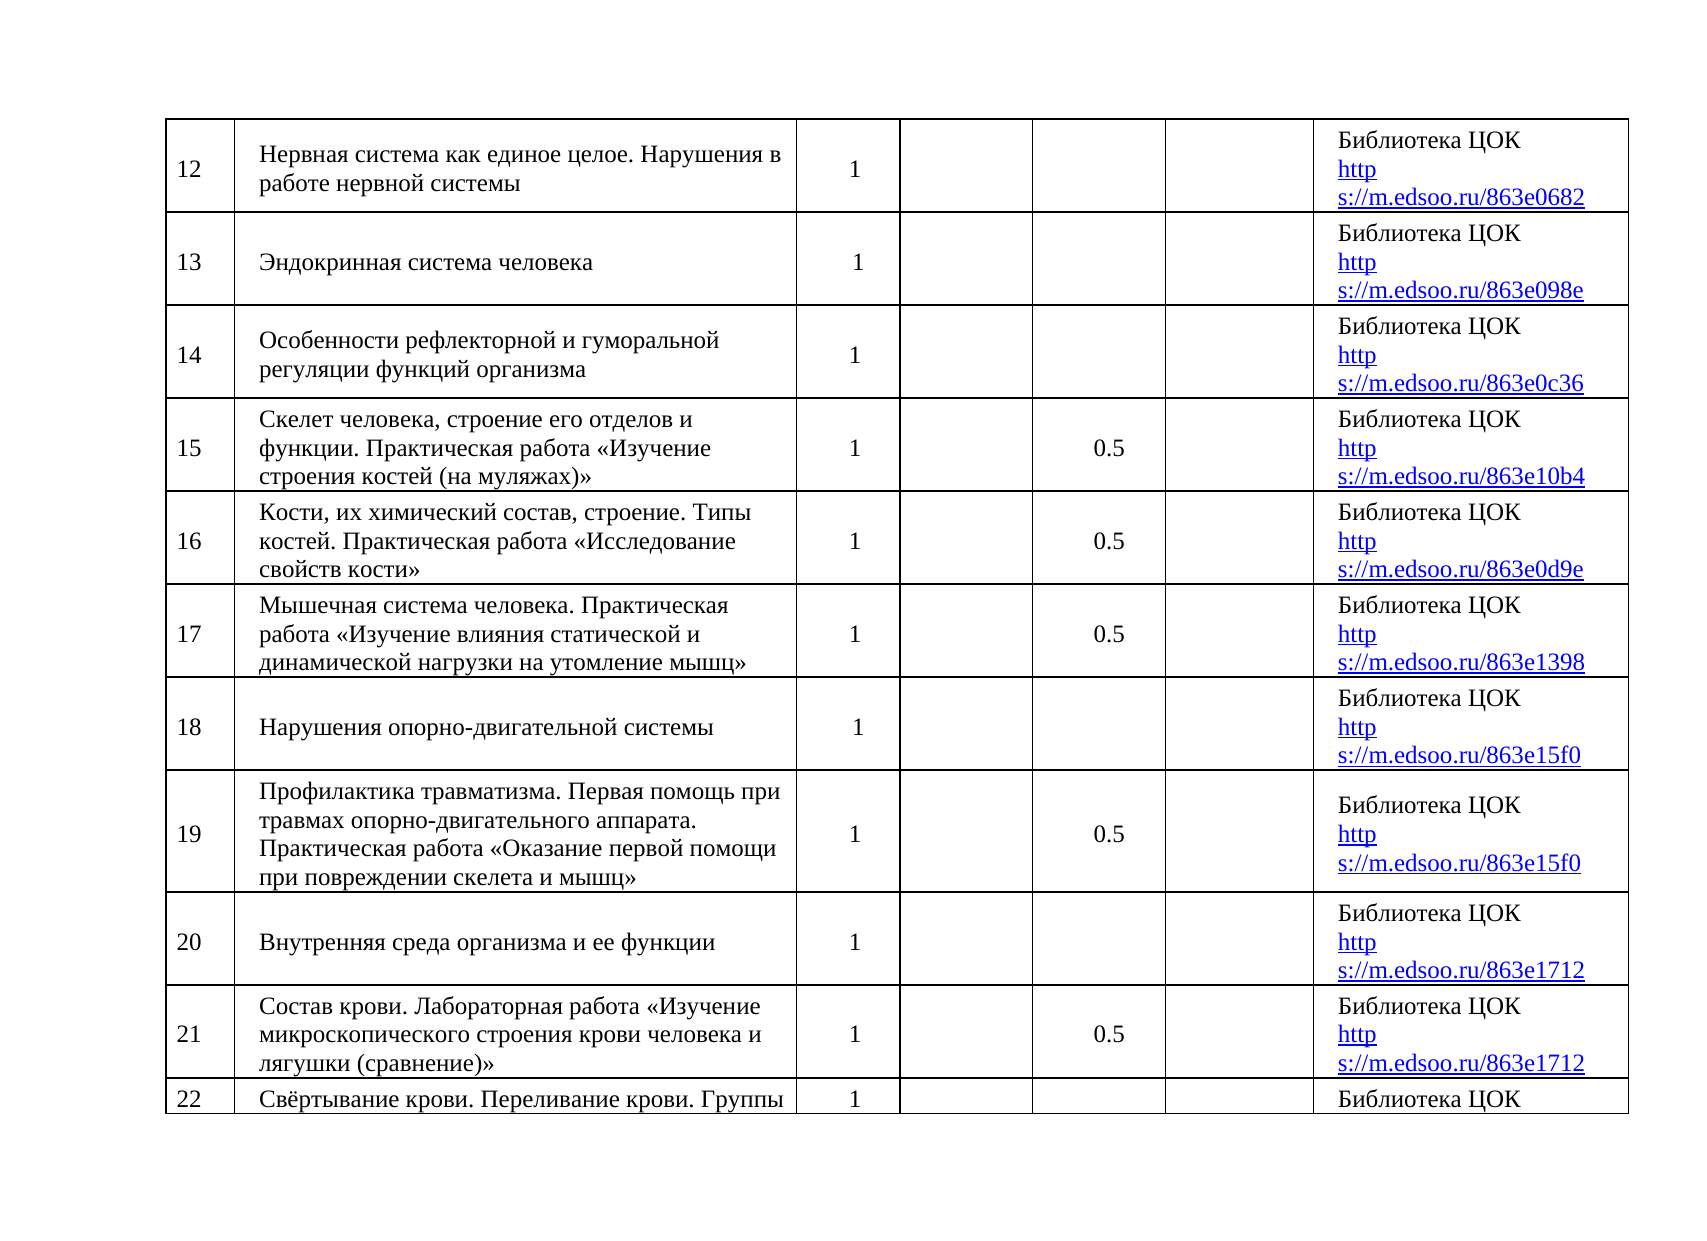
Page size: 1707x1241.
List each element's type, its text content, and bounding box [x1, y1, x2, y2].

table_cell Библиотека ЦОК https://m.edsoo.ru/863e1712 [1314, 986, 1628, 1077]
table_cell [1166, 893, 1313, 984]
table_cell Библиотека ЦОК https://m.edsoo.ru/863e1398 [1314, 585, 1628, 676]
table_cell Внутренняя среда организма и ее функции [235, 893, 796, 984]
table_cell 17 [167, 585, 234, 676]
table_cell [1033, 1079, 1165, 1113]
table_cell Библиотека ЦОК https://m.edsoo.ru/863e10b4 [1314, 399, 1628, 490]
table_cell 16 [167, 492, 234, 583]
table_cell [901, 492, 1032, 583]
table_cell 0.5 [1033, 492, 1165, 583]
table_cell 1 [797, 1079, 899, 1113]
table_cell 1 [797, 771, 899, 891]
table_cell [901, 1079, 1032, 1113]
table_cell [1166, 399, 1313, 490]
table_cell 21 [167, 986, 234, 1077]
table_cell [1033, 120, 1165, 211]
table_cell [1166, 771, 1313, 891]
table_cell [1166, 492, 1313, 583]
table_cell 1 [797, 399, 899, 490]
table_cell Нарушения опорно-двигательной системы [235, 678, 796, 769]
table_cell 22 [167, 1079, 234, 1113]
table_cell Нервная система как единое целое. Нарушения в работе нервной системы [235, 120, 796, 211]
table_cell Мышечная система человека. Практическая работа «Изучение влияния статической и динамической нагрузки на утомление мышц» [235, 585, 796, 676]
table_cell [1166, 213, 1313, 304]
table_cell [901, 306, 1032, 397]
table_cell Библиотека ЦОК https://m.edsoo.ru/863e15f0 [1314, 771, 1628, 891]
table_cell Библиотека ЦОК https://m.edsoo.ru/863e15f0 [1314, 678, 1628, 769]
table_cell [1166, 585, 1313, 676]
table_cell [901, 986, 1032, 1077]
table_cell 14 [167, 306, 234, 397]
table_cell [1166, 678, 1313, 769]
table_cell 18 [167, 678, 234, 769]
table_cell 12 [167, 120, 234, 211]
table_cell [1166, 1079, 1313, 1113]
table_cell [1033, 306, 1165, 397]
table_cell Профилактика травматизма. Первая помощь при травмах опорно-двигательного аппарата. Практическая работа «Оказание первой помощи при повреждении скелета и мышц» [235, 771, 796, 891]
table_cell 1 [797, 986, 899, 1077]
table_cell 15 [167, 399, 234, 490]
table_cell 0.5 [1033, 771, 1165, 891]
table_cell Библиотека ЦОК https://m.edsoo.ru/863e1712 [1314, 893, 1628, 984]
table_cell 1 [797, 492, 899, 583]
table_cell [901, 213, 1032, 304]
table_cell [1314, 1079, 1628, 1113]
table_cell 1 [797, 585, 899, 676]
table_cell Состав крови. Лабораторная работа «Изучение микроскопического строения крови человека и лягушки (сравнение)» [235, 986, 796, 1077]
table_cell [901, 120, 1032, 211]
table_cell [1166, 120, 1313, 211]
table_cell Кости, их химический состав, строение. Типы костей. Практическая работа «Исследование свойств кости» [235, 492, 796, 583]
table_cell [901, 399, 1032, 490]
table_cell 20 [167, 893, 234, 984]
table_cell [1314, 120, 1628, 211]
table_cell [1033, 678, 1165, 769]
table_cell Библиотека ЦОК https://m.edsoo.ru/863e0d9e [1314, 492, 1628, 583]
table_cell Библиотека ЦОК https://m.edsoo.ru/863e098e [1314, 213, 1628, 304]
table_cell 1 [797, 120, 899, 211]
table_cell 19 [167, 771, 234, 891]
table_cell 0.5 [1033, 399, 1165, 490]
table_cell 0.5 [1033, 585, 1165, 676]
table_cell [1033, 893, 1165, 984]
table_cell Эндокринная система человека [235, 213, 796, 304]
table_cell 1 [797, 306, 899, 397]
table_cell Скелет человека, строение его отделов и функции. Практическая работа «Изучение строения костей (на муляжах)» [235, 399, 796, 490]
table_cell 1 [797, 678, 899, 769]
table_cell [1166, 986, 1313, 1077]
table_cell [235, 1079, 796, 1113]
table_cell Библиотека ЦОК https://m.edsoo.ru/863e0c36 [1314, 306, 1628, 397]
table_cell 13 [167, 213, 234, 304]
table_cell 1 [797, 213, 899, 304]
table_cell [901, 585, 1032, 676]
table_cell Особенности рефлекторной и гуморальной регуляции функций организма [235, 306, 796, 397]
table_cell 1 [797, 893, 899, 984]
table_cell [1033, 213, 1165, 304]
table_cell [901, 771, 1032, 891]
table_cell [901, 678, 1032, 769]
table_cell [901, 893, 1032, 984]
table_cell 0.5 [1033, 986, 1165, 1077]
table_cell [1166, 306, 1313, 397]
